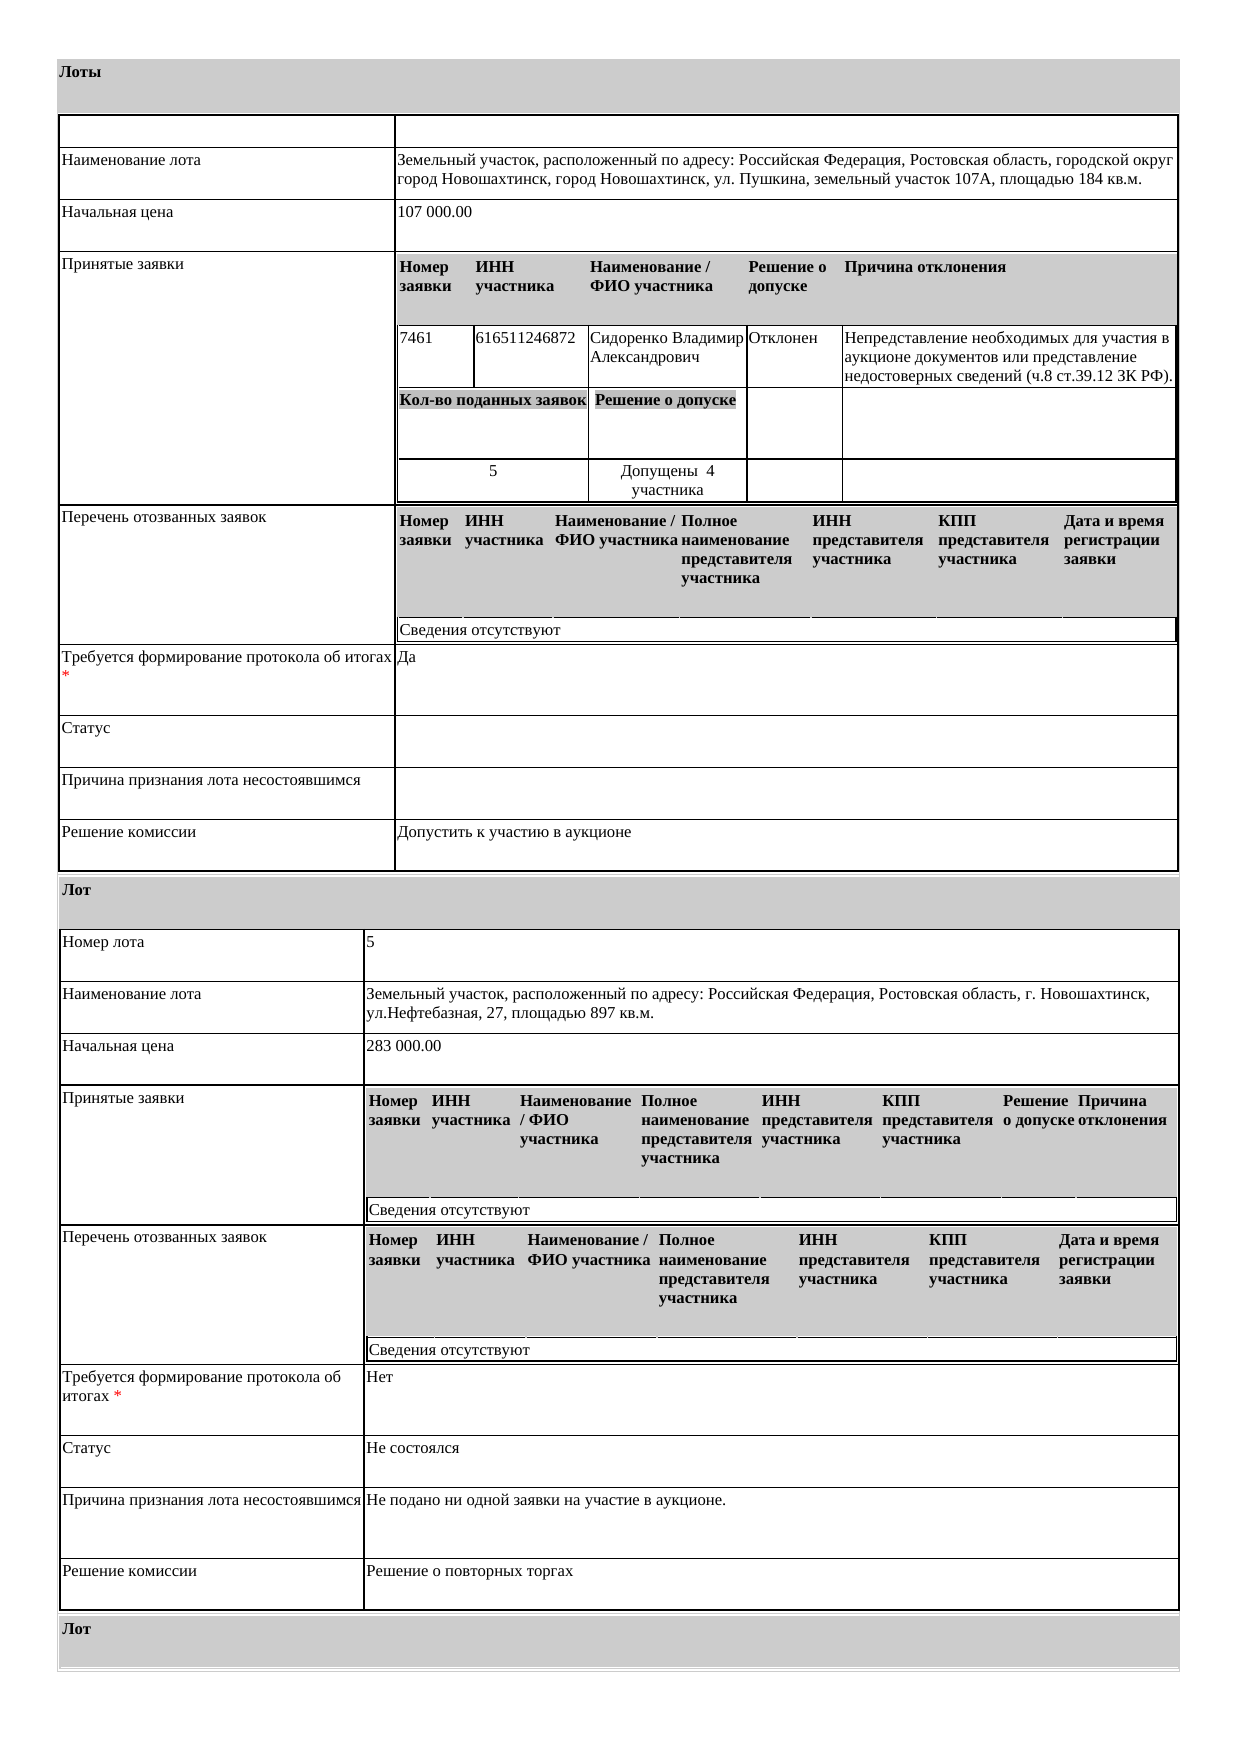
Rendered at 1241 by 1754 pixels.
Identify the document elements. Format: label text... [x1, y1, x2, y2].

table_cell [398, 388, 588, 458]
table_cell [61, 1436, 363, 1487]
table_cell [60, 148, 394, 199]
table_cell [396, 645, 1177, 715]
table_cell [61, 1086, 363, 1224]
table_cell [61, 1488, 363, 1558]
table_cell [396, 148, 1177, 199]
table_cell [61, 982, 363, 1033]
table_cell [398, 326, 473, 387]
table_cell [396, 716, 1177, 767]
table_cell [589, 388, 746, 458]
table_cell [60, 116, 394, 147]
table_cell [60, 716, 394, 767]
table_cell [475, 326, 588, 387]
table_cell [61, 1226, 363, 1364]
table_cell [396, 200, 1177, 251]
table_cell [748, 326, 842, 387]
table_header Лоты [58, 61, 1179, 111]
table_cell [61, 1034, 363, 1084]
table_cell [398, 618, 1175, 641]
table_cell [60, 506, 394, 644]
table_cell [843, 388, 1175, 458]
table_cell [60, 820, 394, 870]
table_cell [843, 460, 1175, 501]
table_cell [748, 460, 842, 501]
table_cell [365, 1488, 1178, 1558]
table_cell [61, 1365, 363, 1435]
table_cell [589, 460, 746, 501]
table_cell [398, 459, 588, 501]
table_cell [60, 645, 394, 715]
table_cell [60, 768, 394, 819]
table_cell [61, 1559, 363, 1609]
table_cell [396, 116, 1177, 147]
table_cell [365, 1559, 1178, 1609]
table_cell [843, 326, 1175, 387]
table_cell [396, 768, 1177, 819]
table_cell [61, 930, 363, 981]
table_cell [589, 326, 746, 387]
table_cell [365, 1436, 1178, 1487]
table_cell [365, 930, 1178, 981]
table_cell [748, 388, 842, 458]
table_cell [60, 252, 394, 504]
table_cell [365, 1034, 1178, 1084]
table_cell [365, 982, 1178, 1033]
table_cell [365, 1365, 1178, 1435]
table_cell [396, 820, 1177, 870]
table_cell [60, 200, 394, 251]
